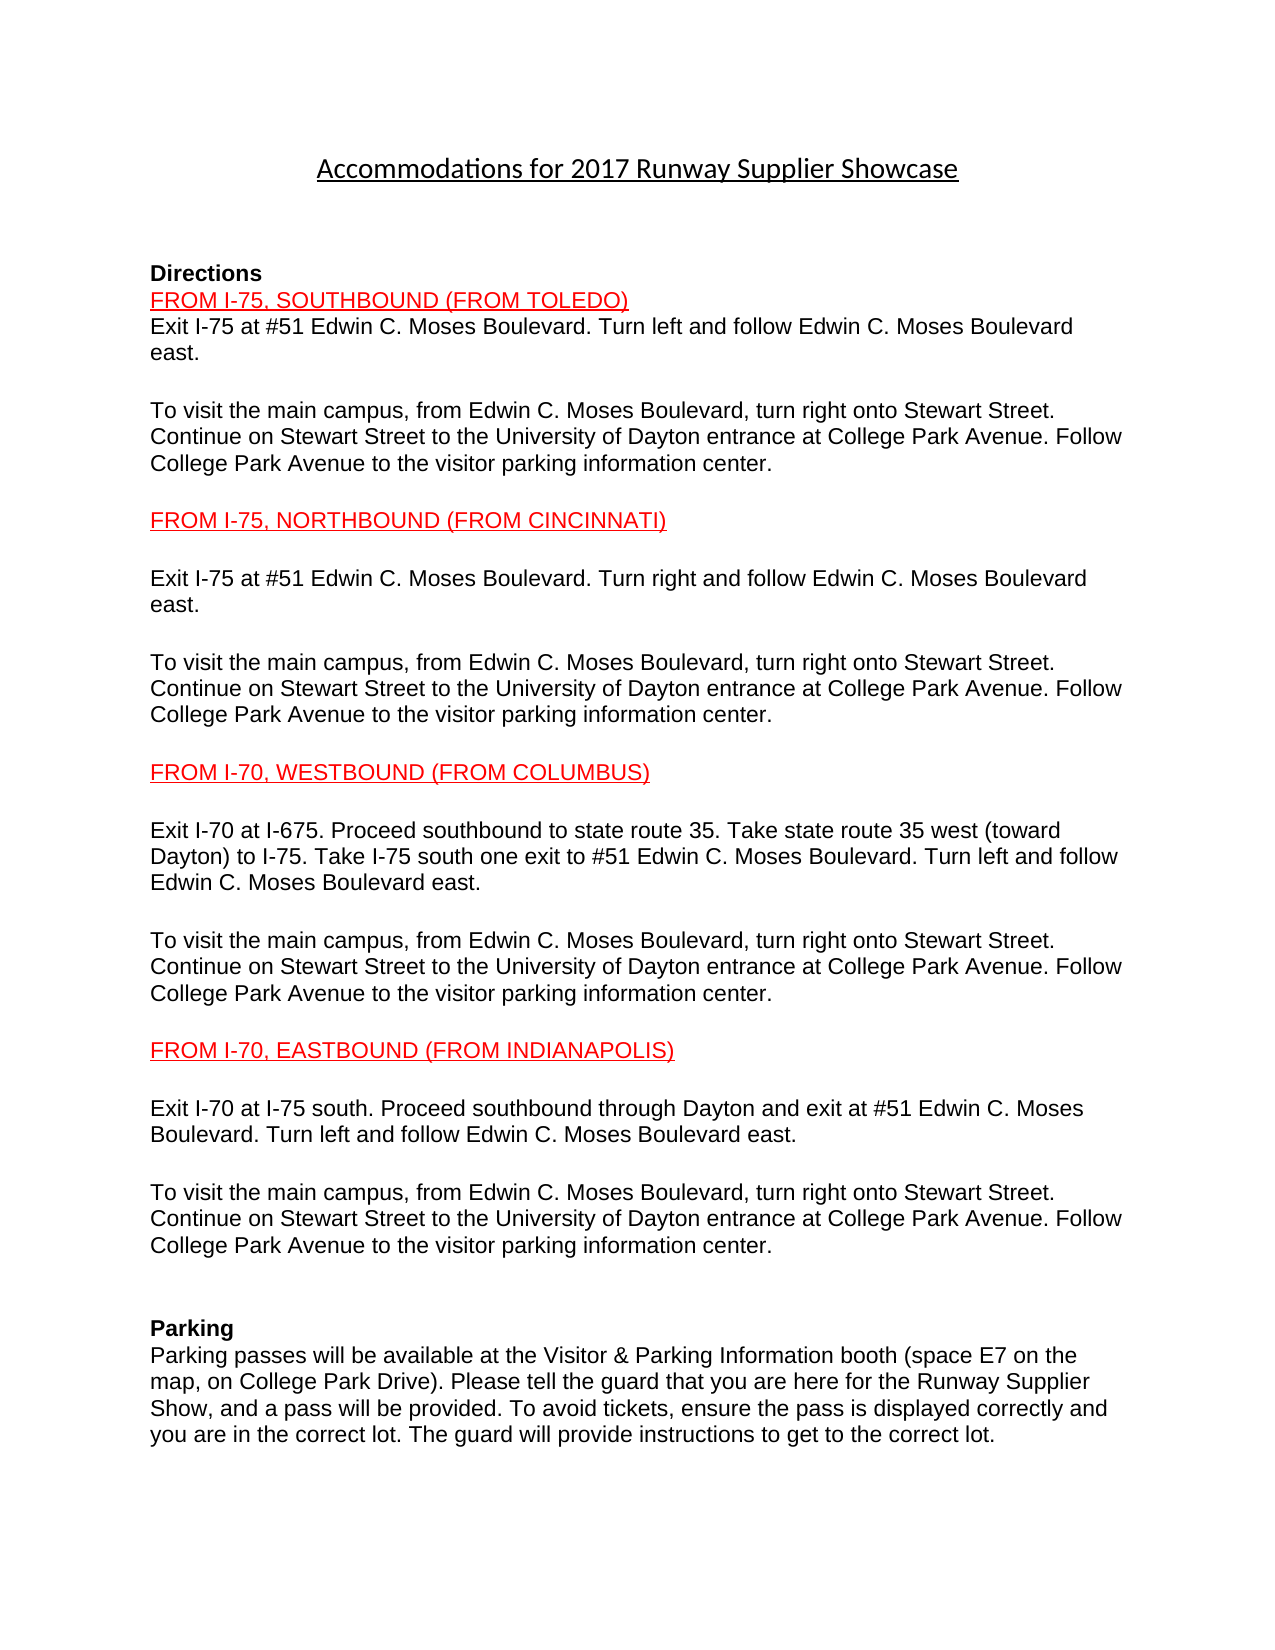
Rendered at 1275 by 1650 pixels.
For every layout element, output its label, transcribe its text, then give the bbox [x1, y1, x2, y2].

text FROM I-70, EASTBOUND (FROM INDIANAPOLIS) [150, 1037, 1125, 1064]
text Directions [150, 260, 1125, 287]
text To visit the main campus, from Edwin C. Moses Boulevard, turn right onto Stewart Street. Continue on Stewart Street to the University of Dayton entrance at College Park Avenue. Follow College Park Avenue to the visitor parking information center. [150, 1179, 1125, 1258]
text To visit the main campus, from Edwin C. Moses Boulevard, turn right onto Stewart Street. Continue on Stewart Street to the University of Dayton entrance at College Park Avenue. Follow College Park Avenue to the visitor parking information center. [150, 649, 1125, 728]
text To visit the main campus, from Edwin C. Moses Boulevard, turn right onto Stewart Street. Continue on Stewart Street to the University of Dayton entrance at College Park Avenue. Follow College Park Avenue to the visitor parking information center. [150, 927, 1125, 1006]
text Exit I-75 at #51 Edwin C. Moses Boulevard. Turn left and follow Edwin C. Moses Boulevard east. [150, 313, 1125, 366]
text Exit I-70 at I-75 south. Proceed southbound through Dayton and exit at #51 Edwin C. Moses Boulevard. Turn left and follow Edwin C. Moses Boulevard east. [150, 1095, 1125, 1148]
text Parking [150, 1315, 1125, 1342]
text Accommodations for 2017 Runway Supplier Showcase [150, 150, 1125, 186]
text FROM I-75, NORTHBOUND (FROM CINCINNATI) [150, 507, 1125, 533]
text Parking passes will be available at the Visitor & Parking Information booth (space E7 on the map, on College Park Drive). Please tell the guard that you are here for the Runway Supplier Show, and a pass will be provided. To avoid tickets, ensure the pass is displayed correctly and you are in the correct lot. The guard will provide instructions to get to the correct lot. [150, 1342, 1125, 1447]
text Exit I-75 at #51 Edwin C. Moses Boulevard. Turn right and follow Edwin C. Moses Boulevard east. [150, 565, 1125, 617]
text Exit I-70 at I-675. Proceed southbound to state route 35. Take state route 35 west (toward Dayton) to I-75. Take I-75 south one exit to #51 Edwin C. Moses Boulevard. Turn left and follow Edwin C. Moses Boulevard east. [150, 817, 1125, 896]
text To visit the main campus, from Edwin C. Moses Boulevard, turn right onto Stewart Street. Continue on Stewart Street to the University of Dayton entrance at College Park Avenue. Follow College Park Avenue to the visitor parking information center. [150, 397, 1125, 476]
text FROM I-75, SOUTHBOUND (FROM TOLEDO) [150, 287, 1125, 313]
text FROM I-70, WESTBOUND (FROM COLUMBUS) [150, 759, 1125, 785]
